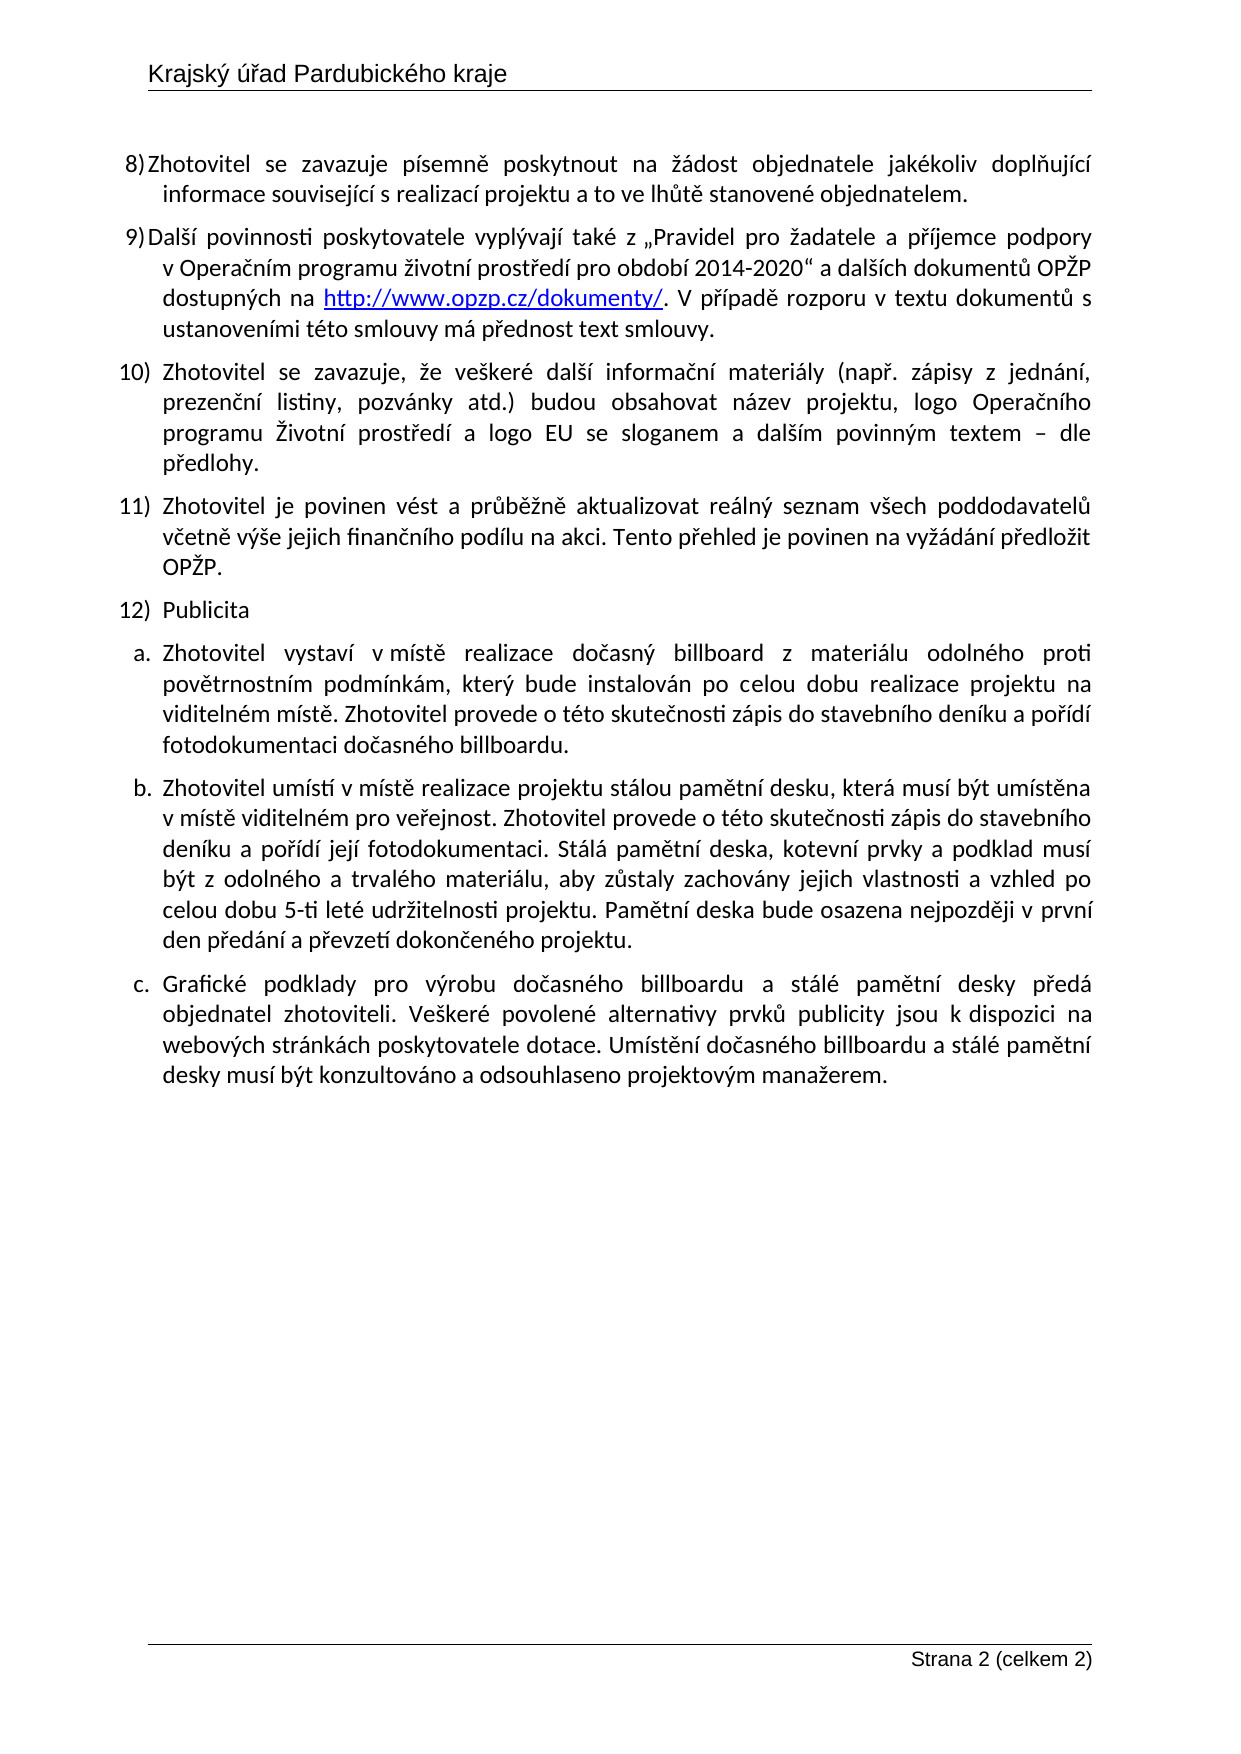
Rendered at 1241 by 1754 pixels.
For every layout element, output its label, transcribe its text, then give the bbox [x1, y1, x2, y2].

list Grafické podklady pro výrobu dočasného billboardu a stálé pamětní desky předá objednatel zhotoviteli. Veškeré povolené alternativy prvků publicity jsou k dispozici na webových stránkách poskytovatele dotace. Umístění dočasného billboardu a stálé pamětní desky musí být konzultováno a odsouhlaseno projektovým manažerem. [133, 968, 1092, 1090]
list Zhotovitel vystaví v místě realizace dočasný billboard z materiálu odolného proti povětrnostním podmínkám, který bude instalován po celou dobu realizace projektu na viditelném místě. Zhotovitel provede o této skutečnosti zápis do stavebního deníku a pořídí fotodokumentaci dočasného billboardu. [133, 637, 1092, 759]
list Zhotovitel se zavazuje, že veškeré další informační materiály (např. zápisy z jednání, prezenční listiny, pozvánky atd.) budou obsahovat název projektu, logo Operačního programu Životní prostředí a logo EU se sloganem a dalším povinným textem – dle předlohy. [118, 356, 1092, 478]
list Zhotovitel umístí v místě realizace projektu stálou pamětní desku, která musí být umístěna v místě viditelném pro veřejnost. Zhotovitel provede o této skutečnosti zápis do stavebního deníku a pořídí její fotodokumentaci. Stálá pamětní deska, kotevní prvky a podklad musí být z odolného a trvalého materiálu, aby zůstaly zachovány jejich vlastnosti a vzhled po celou dobu 5-ti leté udržitelnosti projektu. Pamětní deska bude osazena nejpozději v první den předání a převzetí dokončeného projektu. [133, 772, 1092, 955]
list Zhotovitel se zavazuje písemně poskytnout na žádost objednatele jakékoliv doplňující informace související s realizací projektu a to ve lhůtě stanovené objednatelem. [125, 148, 1092, 209]
list Další povinnosti poskytovatele vyplývají také z „Pravidel pro žadatele a příjemce podpory v Operačním programu životní prostředí pro období 2014-2020“ a dalších dokumentů OPŽP dostupných na http://www.opzp.cz/dokumenty/. V případě rozporu v textu dokumentů s ustanoveními této smlouvy má přednost text smlouvy. [125, 221, 1092, 343]
list Zhotovitel je povinen vést a průběžně aktualizovat reálný seznam všech poddodavatelů včetně výše jejich finančního podílu na akci. Tento přehled je povinen na vyžádání předložit OPŽP. [118, 490, 1092, 582]
list Publicita [118, 594, 1092, 625]
